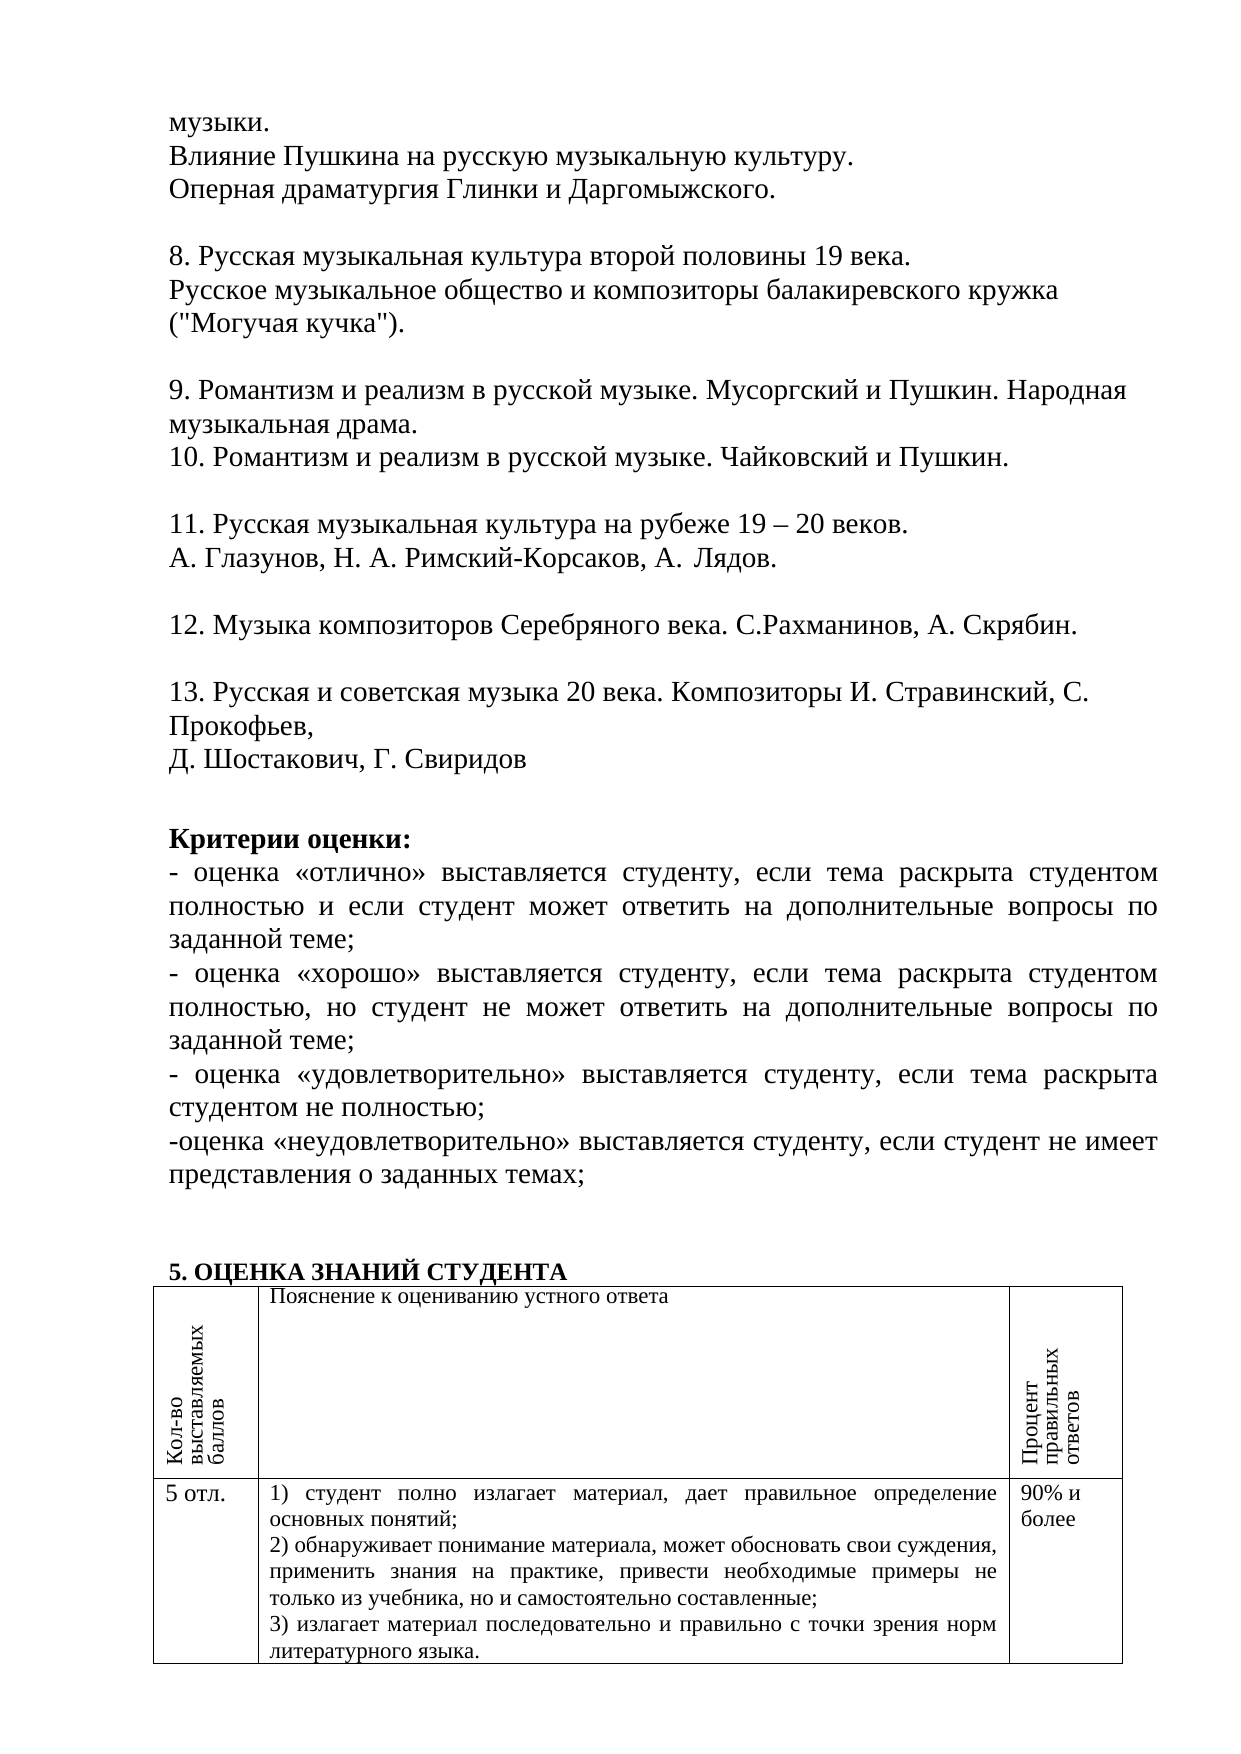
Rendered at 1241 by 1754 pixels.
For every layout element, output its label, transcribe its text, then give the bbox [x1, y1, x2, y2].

text Русское музыкальное общество и композиторы балакиревского кружка ("Могучая кучка"). [169, 272, 1159, 339]
table_cell 90% и более [1010, 1479, 1122, 1663]
text А. Глазунов, Н. А. Римский-Корсаков, А. Лядов. [169, 540, 1159, 574]
text 8. Русская музыкальная культура второй половины 19 века. [169, 238, 1159, 272]
text - оценка «удовлетворительно» выставляется студенту, если тема раскрыта студентом не полностью; [169, 1056, 1159, 1123]
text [169, 104, 1159, 138]
text 12. Музыка композиторов Серебряного века. С.Рахманинов, А. Скрябин. [169, 607, 1159, 641]
text 5. ОЦЕНКА ЗНАНИЙ СТУДЕНТА [169, 1257, 1159, 1286]
text 13. Русская и советская музыка 20 века. Композиторы И. Стравинский, С. Прокофьев, [169, 674, 1159, 741]
text 9. Романтизм и реализм в русской музыке. Мусоргский и Пушкин. Народная музыкальная драма. [169, 372, 1159, 439]
text 10. Романтизм и реализм в русской музыке. Чайковский и Пушкин. [169, 439, 1159, 473]
text -оценка «неудовлетворительно» выставляется студенту, если студент не имеет представления о заданных темах; [169, 1123, 1159, 1190]
text Д. Шостакович, Г. Свиридов [169, 741, 1159, 775]
table_header Процент правильных ответов [1010, 1287, 1122, 1477]
table_cell 5 отл. [154, 1479, 258, 1663]
text Влияние Пушкина на русскую музыкальную культуру. [169, 138, 1159, 171]
table_cell 1) студент полно излагает материал, дает правильное определение основных понятий; 2) обнаруживает понимание материала, может обосновать свои суждения, применить знания на практике, привести необходимые примеры не только из учебника, но и самостоятельно составленные; 3) излагает материал последовательно и правильно с точки зрения норм литературного языка. [259, 1479, 1009, 1663]
table_header Пояснение к оцениванию устного ответа [259, 1287, 1009, 1477]
table_header Кол-во выставляемых баллов [154, 1287, 258, 1477]
text - оценка «хорошо» выставляется студенту, если тема раскрыта студентом полностью, но студент не может ответить на дополнительные вопросы по заданной теме; [169, 955, 1159, 1056]
text Оперная драматургия Глинки и Даргомыжского. [169, 171, 1159, 205]
text Критерии оценки: [169, 821, 1159, 854]
text 11. Русская музыкальная культура на рубеже 19 – 20 веков. [169, 507, 1159, 540]
text - оценка «отлично» выставляется студенту, если тема раскрыта студентом полностью и если студент может ответить на дополнительные вопросы по заданной теме; [169, 854, 1159, 955]
